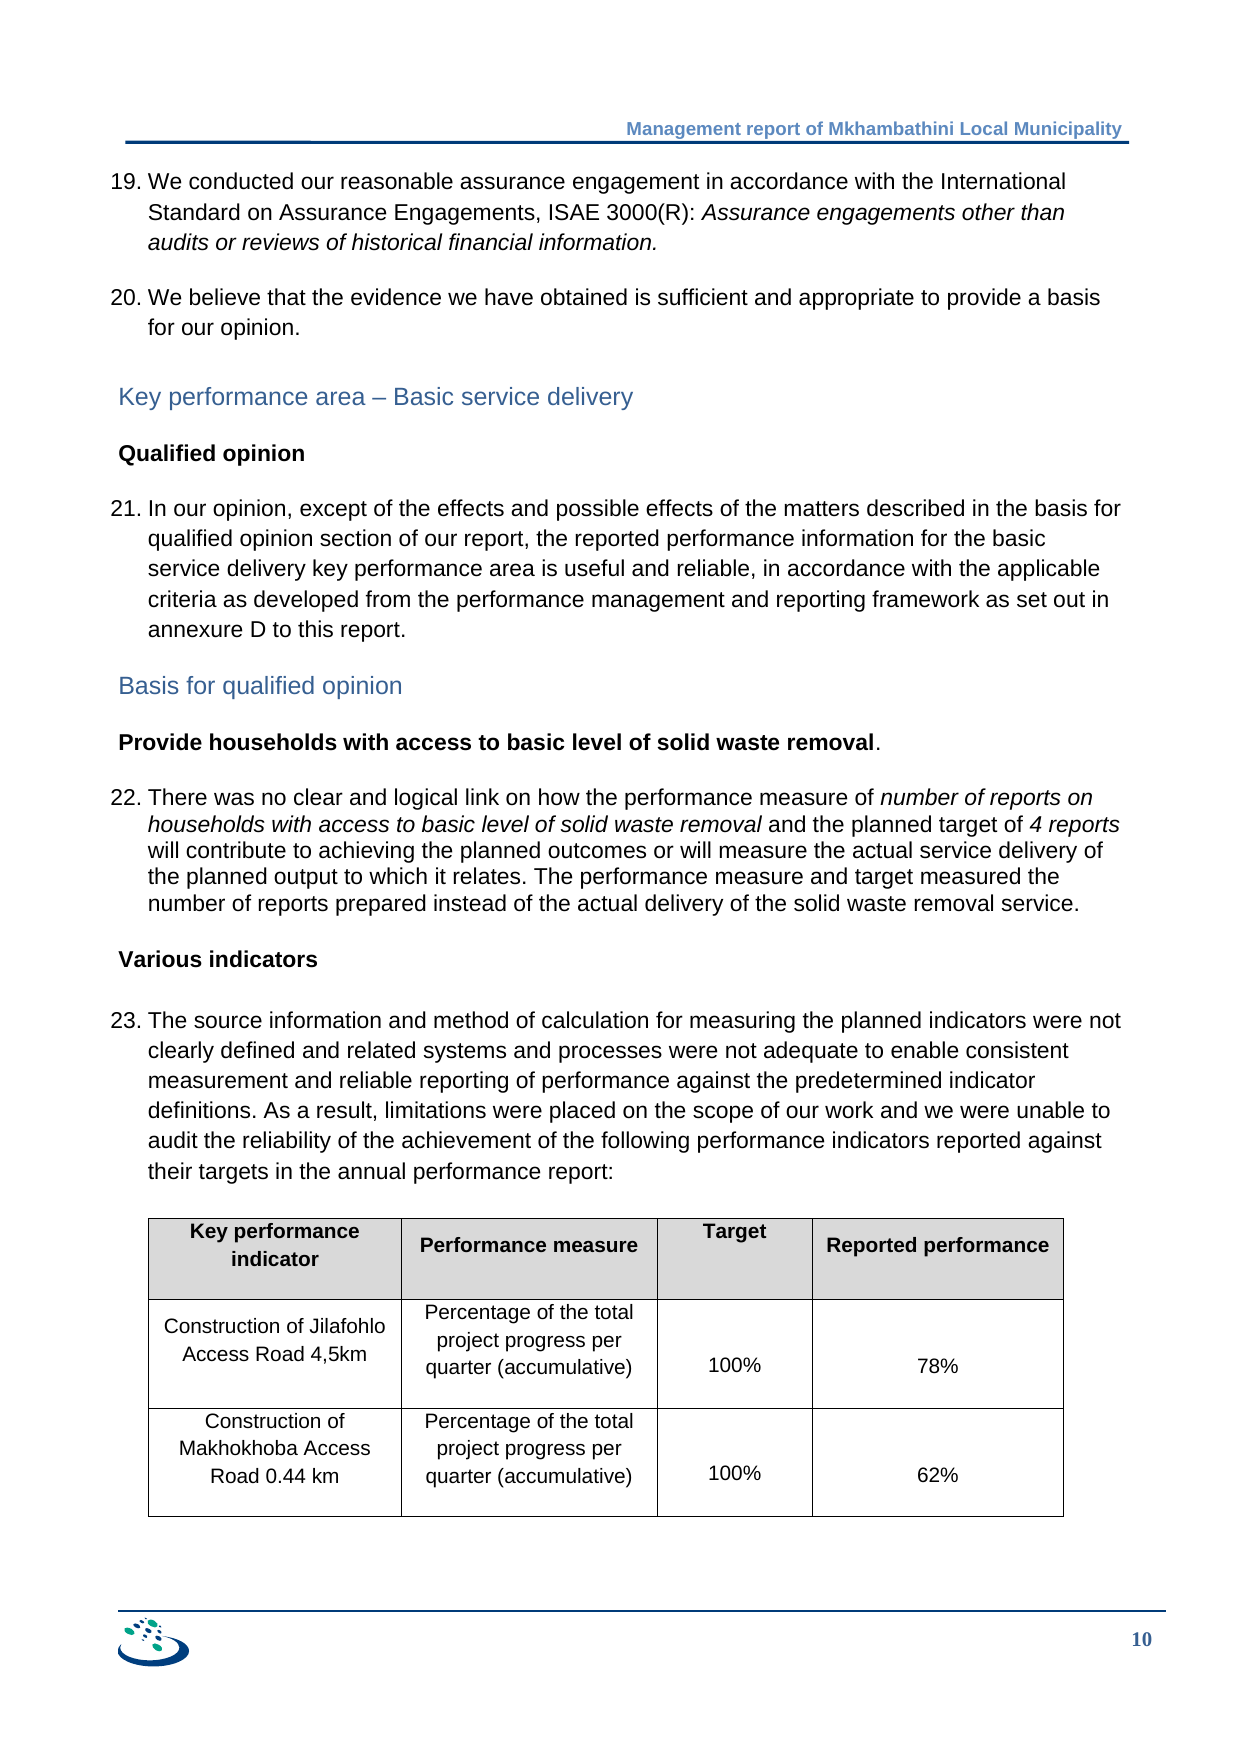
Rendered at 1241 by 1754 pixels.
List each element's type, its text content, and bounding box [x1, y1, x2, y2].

list We conducted our reasonable assurance engagement in accordance with the International Standard on Assurance Engagements, ISAE 3000(R): Assurance engagements other than audits or reviews of historical financial information. [110, 168, 1122, 255]
table_cell Construction of Jilafohlo Access Road 4,5km [149, 1300, 401, 1408]
subtitle Qualified opinion [118, 440, 1122, 466]
table_header Key performance indicator [149, 1219, 401, 1299]
table_header Performance measure [402, 1219, 657, 1299]
table_header Target [658, 1219, 812, 1299]
table_cell Percentage of the total project progress per quarter (accumulative) [402, 1300, 657, 1408]
table_cell 62% [813, 1409, 1063, 1516]
text Basis for qualified opinion [118, 671, 1122, 700]
subtitle Key performance area – Basic service delivery [118, 382, 1122, 411]
list The source information and method of calculation for measuring the planned indicators were not clearly defined and related systems and processes were not adequate to enable consistent measurement and reliable reporting of performance against the predetermined indicator definitions. As a result, limitations were placed on the scope of our work and we were unable to audit the reliability of the achievement of the following performance indicators reported against their targets in the annual performance report: [110, 1007, 1122, 1184]
list We believe that the evidence we have obtained is sufficient and appropriate to provide a basis for our opinion. [110, 284, 1122, 340]
table_cell 78% [813, 1300, 1063, 1408]
text Provide households with access to basic level of solid waste removal. [118, 729, 1122, 755]
table_header Reported performance [813, 1219, 1063, 1299]
table_cell 100% [658, 1409, 812, 1516]
table_cell 100% [658, 1300, 812, 1408]
list In our opinion, except of the effects and possible effects of the matters described in the basis for qualified opinion section of our report, the reported performance information for the basic service delivery key performance area is useful and reliable, in accordance with the applicable criteria as developed from the performance management and reporting framework as set out in annexure D to this report. [110, 495, 1122, 642]
table_cell Percentage of the total project progress per quarter (accumulative) [402, 1409, 657, 1516]
list There was no clear and logical link on how the performance measure of number of reports on households with access to basic level of solid waste removal and the planned target of 4 reports will contribute to achieving the planned outcomes or will measure the actual service delivery of the planned output to which it relates. The performance measure and target measured the number of reports prepared instead of the actual delivery of the solid waste removal service. [110, 784, 1122, 916]
table_cell Construction of Makhokhoba Access Road 0.44 km [149, 1409, 401, 1516]
list Various indicators [118, 946, 1122, 973]
